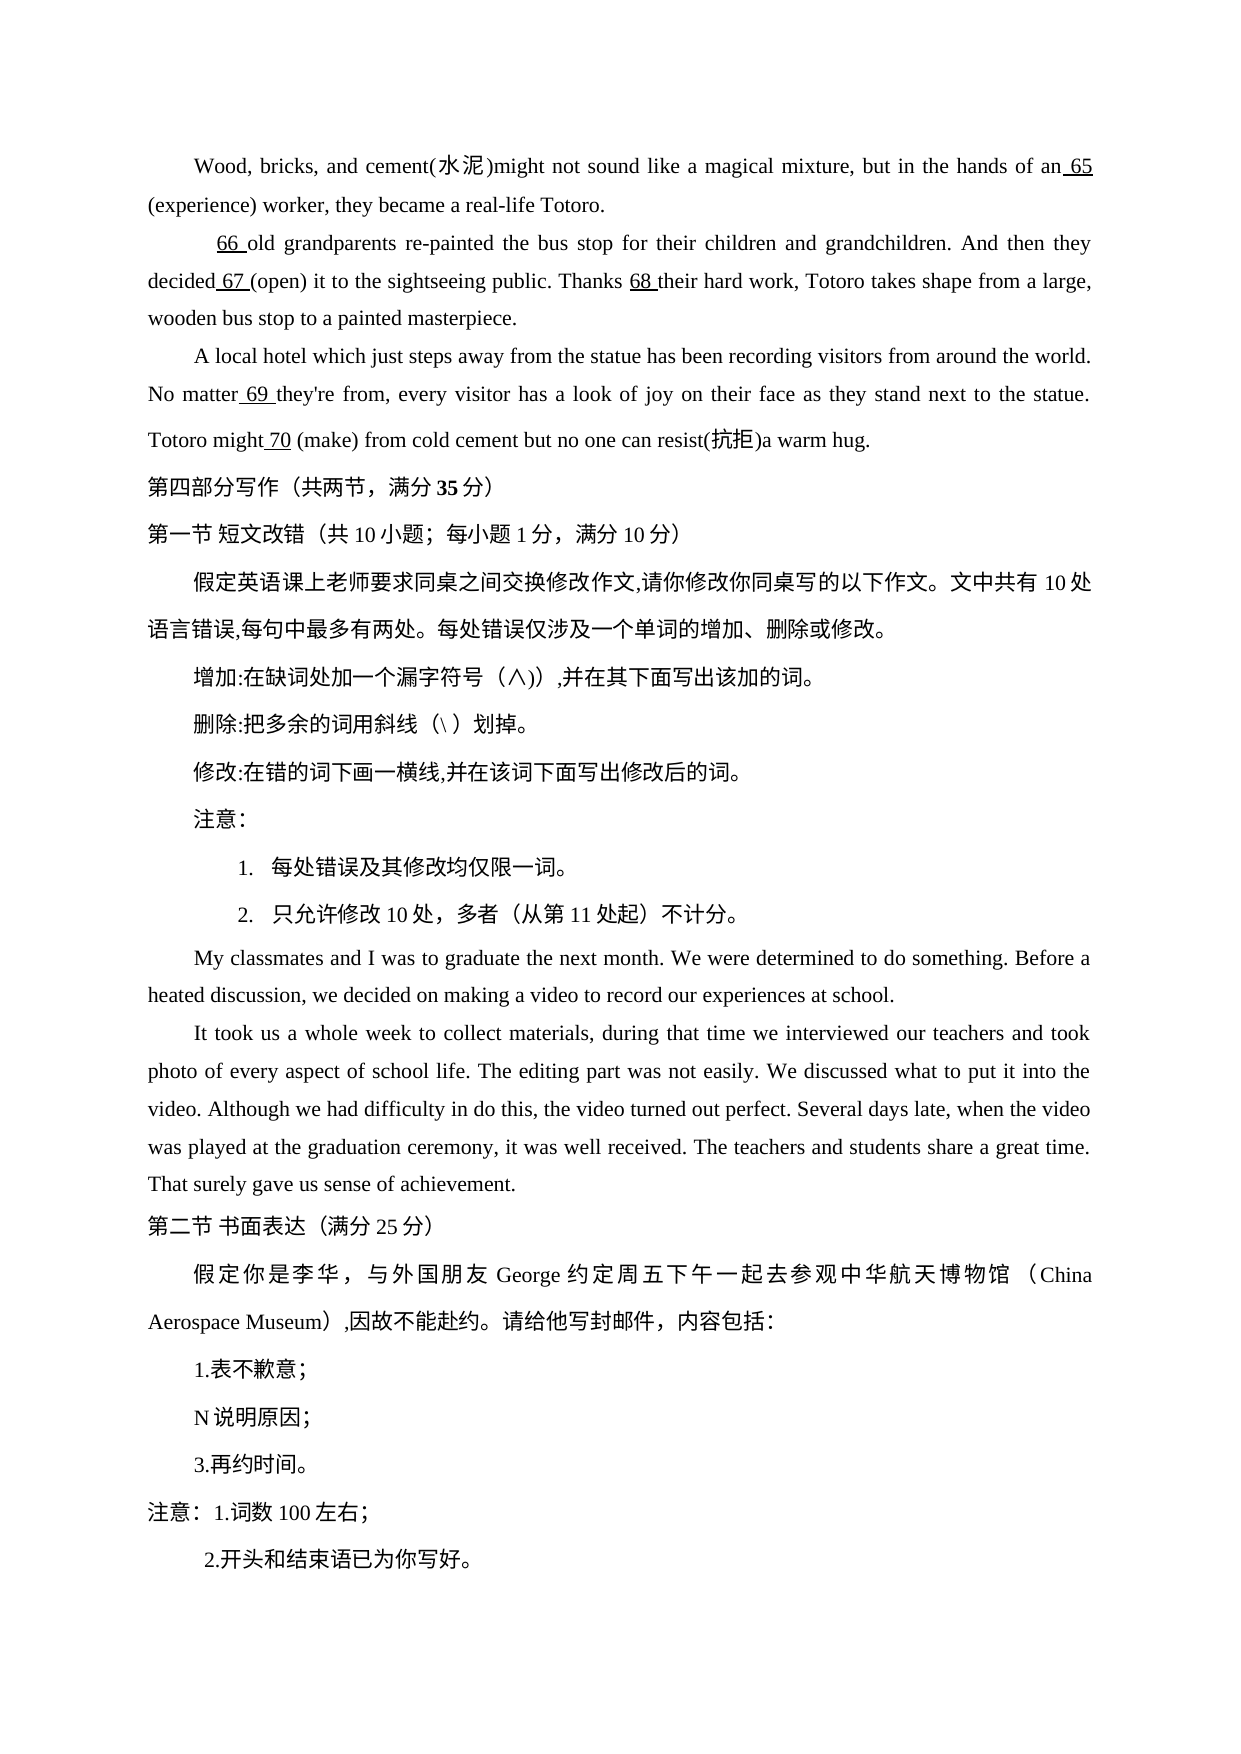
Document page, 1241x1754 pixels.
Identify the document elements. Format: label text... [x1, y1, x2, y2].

text It took us a whole week to collect materials, during that time we interviewed our teachers and took photo of every aspect of school life. The editing part was not easily. We discussed what to put it into the video. Although we had difficulty in do this, the video turned out perfect. Several days late, when the video was played at the graduation ceremony, it was well received. The teachers and students share a great time. That surely gave us sense of achievement. [148, 1020, 1092, 1197]
text 假定英语课上老师要求同桌之间交换修改作文,请你修改你同桌写的以下作文。文中共有 10处语言错误,每句中最多有两处。每处错误仅涉及一个单词的增加、删除或修改。 [148, 564, 1092, 644]
text 删除:把多余的词用斜线（\ ）划掉。 [148, 707, 1092, 739]
text Wood, bricks, and cement(水泥)might not sound like a magical mixture, but in the hands of an 65 (experience) worker, they became a real-life Totoro. [148, 148, 1092, 217]
text 注意：1.词数100左右； [148, 1494, 1092, 1526]
text 3.再约时间。 [148, 1447, 1092, 1479]
text 增加:在缺词处加一个漏字符号（∧)）,并在其下面写出该加的词。 [148, 659, 1092, 691]
text 1.表不歉意； [148, 1352, 1092, 1384]
text 第一节 短文改错（共10小题；每小题1分，满分10分） [148, 517, 1092, 549]
text A local hotel which just steps away from the statue has been recording visitors from around the world. No matter 69 they're from, every visitor has a look of joy on their face as they stand next to the statue. Totoro might 70 (make) from cold cement but no one can resist(抗拒)a warm hug. [148, 343, 1092, 454]
text My classmates and I was to graduate the next month. We were determined to do something. Before a heated discussion, we decided on making a video to record our experiences at school. [148, 944, 1092, 1008]
text 第四部分写作（共两节，满分35分） [148, 469, 1092, 501]
text 假定你是李华，与外国朋友George约定周五下午一起去参观中华航天博物馆（China Aerospace Museum）,因故不能赴约。请给他写封邮件，内容包括： [148, 1257, 1092, 1336]
text 66 old grandparents re-painted the bus stop for their children and grandchildren. And then they decided 67 (open) it to the sightseeing public. Thanks 68 their hard work, Totoro takes shape from a large, wooden bus stop to a painted masterpiece. [148, 230, 1092, 331]
text 修改:在错的词下画一横线,并在该词下面写出修改后的词。 [148, 754, 1092, 786]
text 2.开头和结束语已为你写好。 [148, 1542, 1092, 1574]
text N说明原因； [148, 1399, 1092, 1431]
text 注意： [148, 802, 1092, 834]
text 第二节 书面表达（满分25分） [148, 1209, 1092, 1241]
text 2. 只允许修改10处，多者（从第11处起）不计分。 [148, 897, 1092, 929]
text 1. 每处错误及其修改均仅限一词。 [148, 849, 1092, 881]
